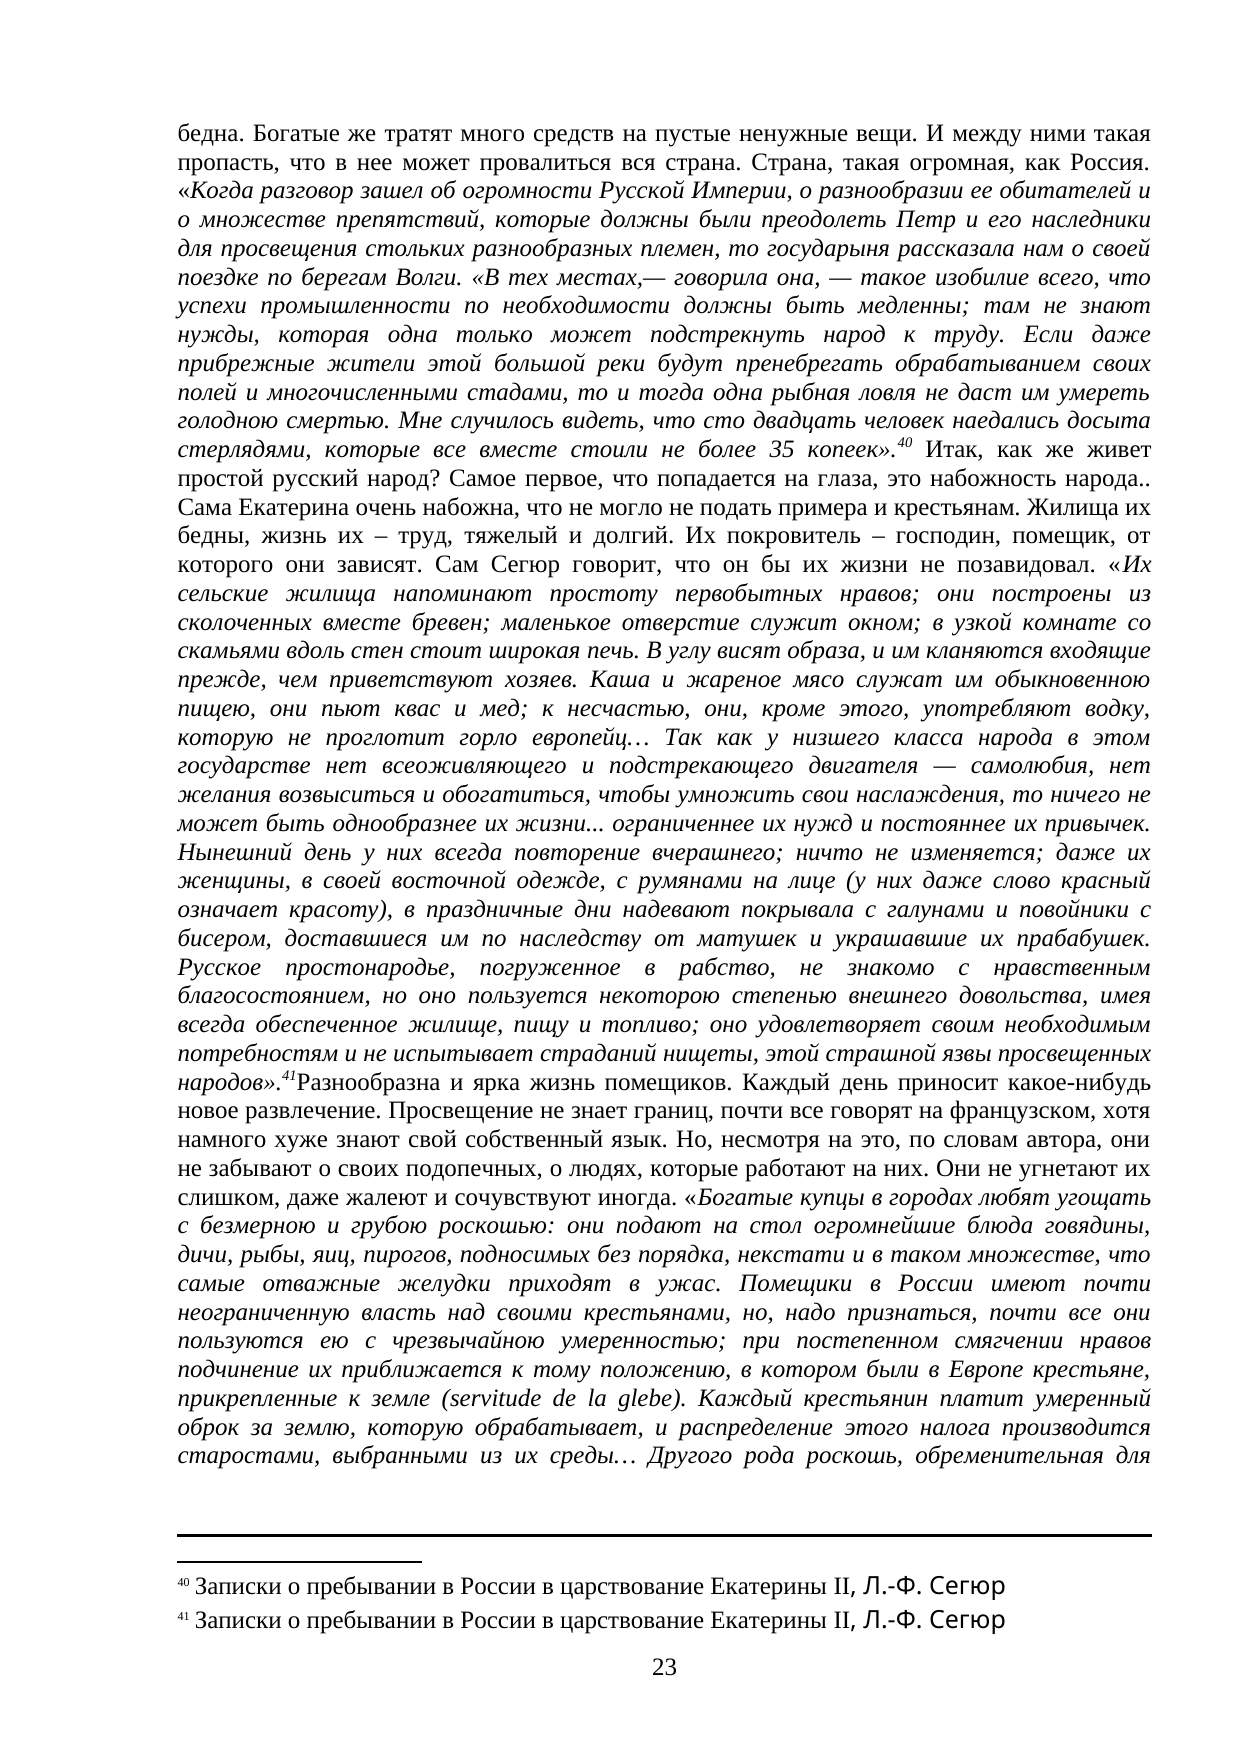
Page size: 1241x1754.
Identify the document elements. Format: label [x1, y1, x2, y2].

text [177, 118, 1152, 1534]
